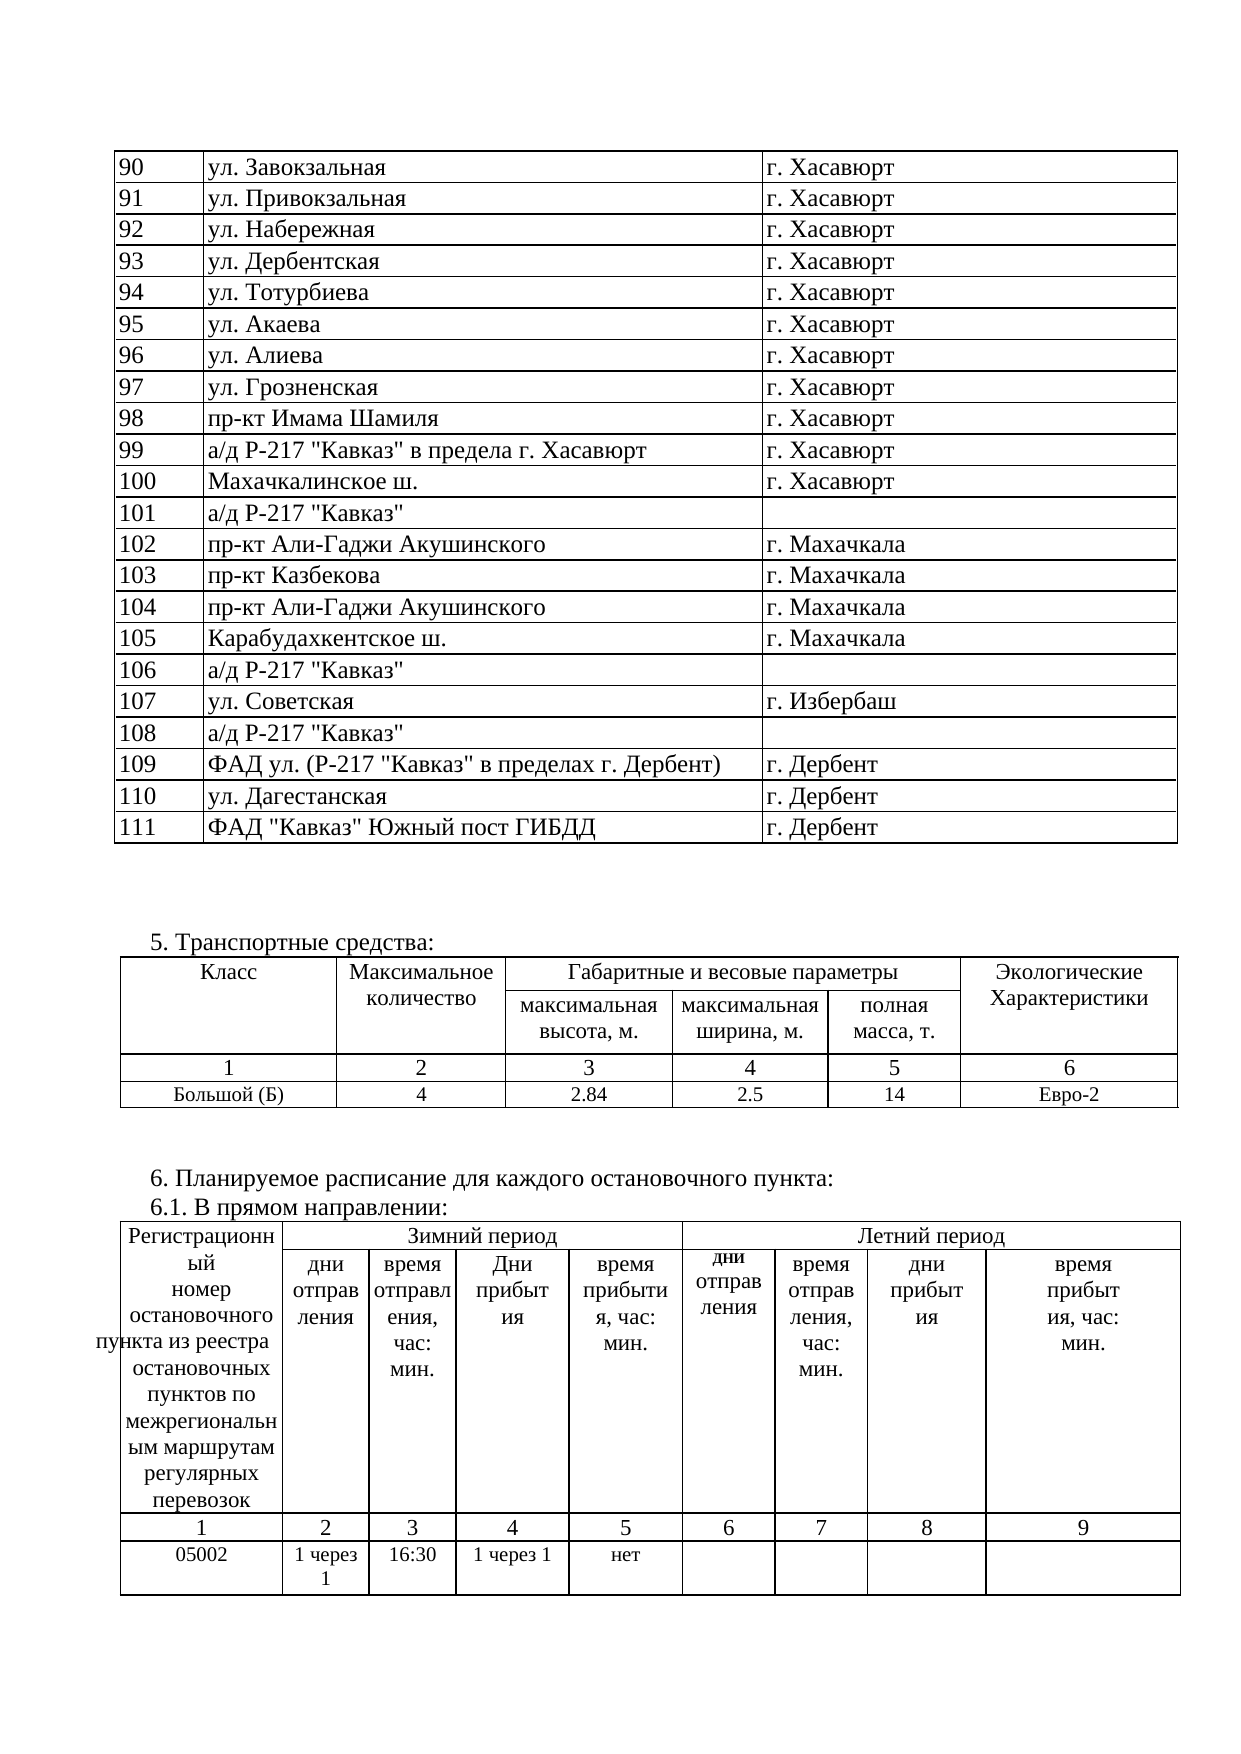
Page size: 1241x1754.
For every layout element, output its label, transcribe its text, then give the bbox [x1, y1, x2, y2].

table_cell Большой (Б) [121, 1082, 336, 1106]
table_cell 4 [457, 1514, 568, 1540]
table_cell 2.84 [506, 1082, 672, 1106]
table_cell пр-кт Имама Шамиля [204, 403, 762, 433]
table_cell ул. Дагестанская [204, 781, 762, 811]
table_cell 2.5 [673, 1082, 827, 1106]
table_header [121, 1222, 282, 1512]
table_cell [868, 1542, 985, 1594]
table_cell Дни прибыт ия [457, 1250, 568, 1512]
table_cell [683, 1542, 774, 1594]
table_cell 97 [115, 371, 203, 402]
table_cell 6 [961, 1055, 1177, 1081]
table_cell 110 [115, 780, 203, 811]
table_cell [763, 496, 1177, 527]
table_cell ул. Алиева [204, 340, 762, 370]
table_cell г. Дербент [763, 779, 1177, 811]
table_cell [987, 1542, 1180, 1594]
table_cell г. Хасавюрт [763, 402, 1177, 433]
table_cell 3 [506, 1055, 672, 1081]
table_cell 100 [115, 466, 203, 496]
table_cell время отправл ения, час: мин. [370, 1250, 455, 1512]
table_cell пр-кт Али-Гаджи Акушинского [204, 592, 762, 622]
table_cell 91 [115, 183, 203, 213]
table_cell ул. Завокзальная [204, 152, 762, 181]
table_cell 1 [121, 1055, 336, 1081]
table_cell 3 [370, 1514, 455, 1540]
table_cell максимальная высота, м. [506, 991, 672, 1053]
table_cell 5 [829, 1055, 960, 1081]
table_cell г. Хасавюрт [763, 307, 1177, 339]
table_cell 93 [115, 245, 203, 276]
table_cell г. Хасавюрт [763, 370, 1177, 402]
table_cell г. Хасавюрт [763, 213, 1177, 244]
table_cell 95 [115, 308, 203, 339]
table_cell пр-кт Али-Гаджи Акушинского [204, 529, 762, 559]
table_cell 109 [115, 749, 203, 779]
table_cell г. Хасавюрт [763, 276, 1177, 307]
table_cell а/д Р-217 "Кавказ" [204, 655, 762, 685]
table_cell 2 [337, 1055, 505, 1081]
table_cell нет [570, 1542, 682, 1594]
table_cell 9 [987, 1514, 1180, 1540]
table_header Максимальное количество [337, 958, 505, 1053]
table_cell Карабудахкентское ш. [204, 623, 762, 653]
table_cell 92 [115, 214, 203, 244]
table_cell 111 [115, 812, 203, 842]
table_cell 16:30 [370, 1542, 455, 1594]
table_cell г. Хасавюрт [763, 465, 1177, 496]
table_cell 6 [683, 1514, 774, 1540]
table_cell 94 [115, 277, 203, 307]
table_cell ДНИ отправ ления [683, 1250, 774, 1512]
table_cell г. Хасавюрт [763, 181, 1177, 213]
table_cell 107 [115, 686, 203, 716]
table_cell 4 [673, 1055, 827, 1081]
table_cell максимальная ширина, м. [673, 991, 827, 1053]
table_cell 05002 [121, 1542, 282, 1594]
table_cell 96 [115, 340, 203, 370]
table_cell 8 [868, 1514, 985, 1540]
table_cell время отправ ления, час: мин. [776, 1250, 867, 1512]
table_cell ул. Привокзальная [204, 183, 762, 213]
table_cell Махачкалинское ш. [204, 466, 762, 496]
table_header Класс [121, 958, 336, 1053]
table_cell г. Хасавюрт [763, 433, 1177, 464]
table_cell г. Махачкала [763, 622, 1177, 653]
table_cell г. Дербент [763, 748, 1177, 779]
table_cell 90 [115, 152, 203, 181]
table_header Зимний период [283, 1222, 682, 1248]
text 6.1. В прямом направлении: [150, 1192, 1090, 1221]
table_cell а/д Р-217 "Кавказ" [204, 498, 762, 527]
table_cell ул. Акаева [204, 309, 762, 339]
table_cell дни отправ ления [283, 1250, 368, 1512]
table_cell г. Избербаш [763, 685, 1177, 716]
table_cell а/д Р-217 "Кавказ" в предела г. Хасавюрт [204, 435, 762, 464]
table_cell ул. Грозненская [204, 372, 762, 402]
table_cell дни прибыт ия [868, 1250, 985, 1512]
text 6. Планируемое расписание для каждого остановочного пункта: [150, 1163, 1090, 1192]
table_cell ул. Тотурбиева [204, 277, 762, 307]
table_cell ул. Набережная [204, 215, 762, 244]
table_cell 98 [115, 403, 203, 433]
table_cell г. Хасавюрт [763, 244, 1177, 276]
table_cell время прибыт ия, час: мин. [987, 1250, 1180, 1512]
table_cell г. Хасавюрт [763, 339, 1177, 370]
table_cell 103 [115, 560, 203, 590]
table_cell а/д Р-217 "Кавказ" [204, 718, 762, 748]
table_cell 102 [115, 529, 203, 559]
table_cell 5 [570, 1514, 682, 1540]
table_cell 1 через 1 [457, 1542, 568, 1594]
table_cell г. Махачкала [763, 590, 1177, 622]
table_cell 1 через 1 [283, 1542, 368, 1594]
table_cell 101 [115, 497, 203, 527]
table_cell ул. Дербентская [204, 246, 762, 276]
table_cell 105 [115, 623, 203, 653]
table_cell 2 [283, 1514, 368, 1540]
table_cell ФАД ул. (Р-217 "Кавказ" в пределах г. Дербент) [204, 749, 762, 779]
table_cell 14 [829, 1082, 960, 1106]
table_cell г. Хасавюрт [763, 152, 1177, 181]
table_cell [763, 653, 1177, 685]
table_cell г. Дербент [763, 811, 1177, 842]
table_cell г. Махачкала [763, 559, 1177, 590]
table_cell г. Махачкала [763, 528, 1177, 559]
table_cell пр-кт Казбекова [204, 561, 762, 590]
table_header Летний период [683, 1222, 1180, 1248]
table_cell 104 [115, 591, 203, 622]
table_header Экологические Характеристики [961, 958, 1177, 1053]
table_cell ФАД "Кавказ" Южный пост ГИБДД [204, 812, 762, 842]
table_cell [763, 716, 1177, 748]
table_cell полная масса, т. [829, 991, 960, 1053]
table_cell 4 [337, 1082, 505, 1106]
table_cell время прибыти я, час: мин. [570, 1250, 682, 1512]
text 5. Транспортные средства: [150, 927, 1090, 956]
table_cell 1 [121, 1514, 282, 1540]
table_cell Евро-2 [961, 1082, 1177, 1106]
table_cell [776, 1542, 867, 1594]
table_cell 7 [776, 1514, 867, 1540]
table_cell 99 [115, 434, 203, 464]
table_header Габаритные и весовые параметры [506, 958, 960, 989]
table_cell 108 [115, 717, 203, 748]
table_cell ул. Советская [204, 686, 762, 716]
table_cell 106 [115, 654, 203, 685]
